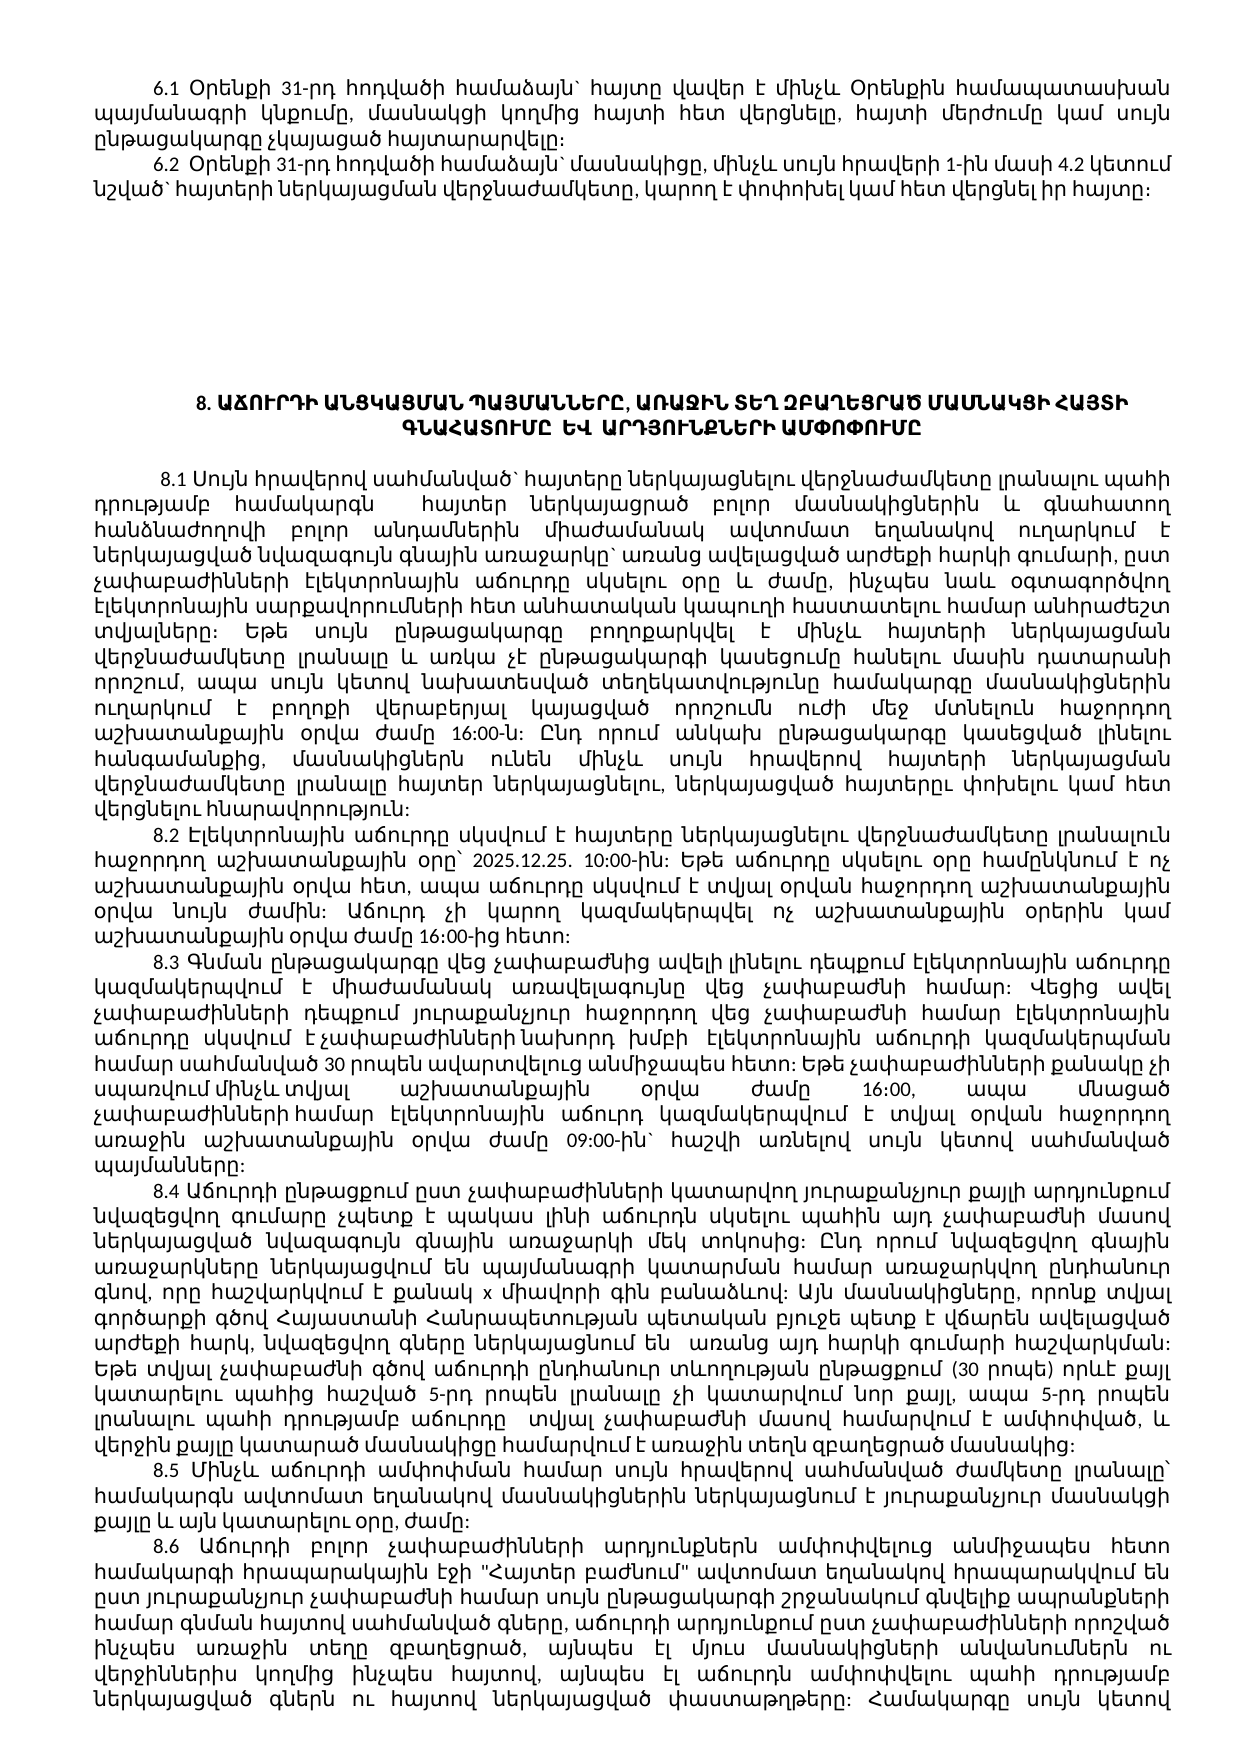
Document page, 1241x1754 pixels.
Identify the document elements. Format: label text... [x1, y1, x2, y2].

text 8.4 Աճուրդի ընթացքում ըստ չափաբաժինների կատարվող յուրաքանչյուր քայլի արդյունքում նվազեցվող գումարը չպետք է պակաս լինի աճուրդն սկսելու պահին այդ չափաբաժնի մասով ներկայացված նվազագույն գնային առաջարկի մեկ տոկոսից: Ընդ որում նվազեցվող գնային առաջարկները ներկայացվում են պայմանագրի կատարման համար առաջարկվող ընդհանուր գնով, որը հաշվարկվում է քանակ x միավորի գին բանաձևով: Այն մասնակիցները, որոնք տվյալ գործարքի գծով Հայաստանի Հանրապետության պետական բյուջե պետք է վճարեն ավելացված արժեքի հարկ, նվազեցվող գները ներկայացնում են առանց այդ հարկի գումարի հաշվարկման: Եթե տվյալ չափաբաժնի գծով աճուրդի ընդհանուր տևողության ընթացքում (30 րոպե) որևէ քայլ կատարելու պահից հաշված 5-րդ րոպեն լրանալը չի կատարվում նոր քայլ, ապա 5-րդ րոպեն լրանալու պահի դրությամբ աճուրդը տվյալ չափաբաժնի մասով համարվում է ամփոփված, և վերջին քայլը կատարած մասնակիցը համարվում է առաջին տեղն զբաղեցրած մասնակից: [94, 1178, 1171, 1457]
text 8.5 Մինչև աճուրդի ամփոփման համար սույն հրավերով սահմանված ժամկետը լրանալը՝ համակարգն ավտոմատ եղանակով մասնակիցներին ներկայացնում է յուրաքանչյուր մասնակցի քայլը և այն կատարելու օրը, ժամը: [94, 1457, 1171, 1534]
text 8.2 Էլեկտրոնային աճուրդը սկսվում է հայտերը ներկայացնելու վերջնաժամկետը լրանալուն հաջորդող աշխատանքային օրը՝ 2025.12.25. 10:00 -ին: Եթե աճուրդը սկսելու օրը համընկնում է ոչ աշխատանքային օրվա հետ, ապա աճուրդը սկսվում է տվյալ օրվան հաջորդող աշխատանքային օրվա նույն ժամին: Աճուրդ չի կարող կազմակերպվել ոչ աշխատանքային օրերին կամ աշխատանքային օրվա ժամը 16։00-ից հետո: [94, 822, 1171, 949]
text 8. ԱՃՈՒՐԴԻ ԱՆՑԿԱՑՄԱՆ ՊԱՅՄԱՆՆԵՐԸ, ԱՌԱՋԻՆ ՏԵՂ ԶԲԱՂԵՑՐԱԾ ՄԱՍՆԱԿՑԻ ՀԱՅՏԻ [94, 390, 1171, 415]
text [94, 1534, 1171, 1712]
text ԳՆԱՀԱՏՈՒՄԸ ԵՎ ԱՐԴՅՈՒՆՔՆԵՐԻ ԱՄՓՈՓՈՒՄԸ [94, 415, 1171, 441]
text 6.2 Օրենքի 31-րդ հոդվածի համաձայն` մասնակիցը, մինչև սույն հրավերի 1-ին մասի 4.2 կետում նշված` հայտերի ներկայացման վերջնաժամկետը, կարող է փոփոխել կամ հետ վերցնել իր հայտը։ [94, 151, 1171, 202]
text 6.1 Օրենքի 31-րդ հոդվածի համաձայն` հայտը վավեր է մինչև Օրենքին համապատասխան պայմանագրի կնքումը, մասնակցի կողմից հայտի հետ վերցնելը, հայտի մերժումը կամ սույն ընթացակարգը չկայացած հայտարարվելը։ [94, 75, 1171, 151]
text 8.3 Գնման ընթացակարգը վեց չափաբաժնից ավելի լինելու դեպքում էլեկտրոնային աճուրդը կազմակերպվում է միաժամանակ առավելագույնը վեց չափաբաժնի համար: Վեցից ավել չափաբաժինների դեպքում յուրաքանչյուր հաջորդող վեց չափաբաժնի համար էլեկտրոնային աճուրդը սկսվում է չափաբաժինների նախորդ խմբի էլեկտրոնային աճուրդի կազմակերպման համար սահմանված 30 րոպեն ավարտվելուց անմիջապես հետո: Եթե չափաբաժինների քանակը չի սպառվում մինչև տվյալ աշխատանքային օրվա ժամը 16։00, ապա մնացած չափաբաժինների համար էլեկտրոնային աճուրդ կազմակերպվում է տվյալ օրվան հաջորդող առաջին աշխատանքային օրվա ժամը 09:00-ին` հաշվի առնելով սույն կետով սահմանված պայմանները: [94, 949, 1171, 1178]
text 8.1 Սույն հրավերով սահմանված` հայտերը ներկայացնելու վերջնաժամկետը լրանալու պահի դրությամբ համակարգն հայտեր ներկայացրած բոլոր մասնակիցներին և գնահատող հանձնաժողովի բոլոր անդամներին միաժամանակ ավտոմատ եղանակով ուղարկում է ներկայացված նվազագույն գնային առաջարկը` առանց ավելացված արժեքի հարկի գումարի, ըստ չափաբաժինների էլեկտրոնային աճուրդը սկսելու օրը և ժամը, ինչպես նաև օգտագործվող էլեկտրոնային սարքավորումների հետ անհատական կապուղի հաստատելու համար անհրաժեշտ տվյալները։ Եթե սույն ընթացակարգը բողոքարկվել է մինչև հայտերի ներկայացման վերջնաժամկետը լրանալը և առկա չէ ընթացակարգի կասեցումը հանելու մասին դատարանի որոշում, ապա սույն կետով նախատեսված տեղեկատվությունը համակարգը մասնակիցներին ուղարկում է բողոքի վերաբերյալ կայացված որոշումն ուժի մեջ մտնելուն հաջորդող աշխատանքային օրվա ժամը 16:00-ն: Ընդ որում անկախ ընթացակարգը կասեցված լինելու հանգամանքից, մասնակիցներն ունեն մինչև սույն հրավերով հայտերի ներկայացման վերջնաժամկետը լրանալը հայտեր ներկայացնելու, ներկայացված հայտերըւ փոխելու կամ հետ վերցնելու հնարավորություն: [94, 466, 1171, 822]
